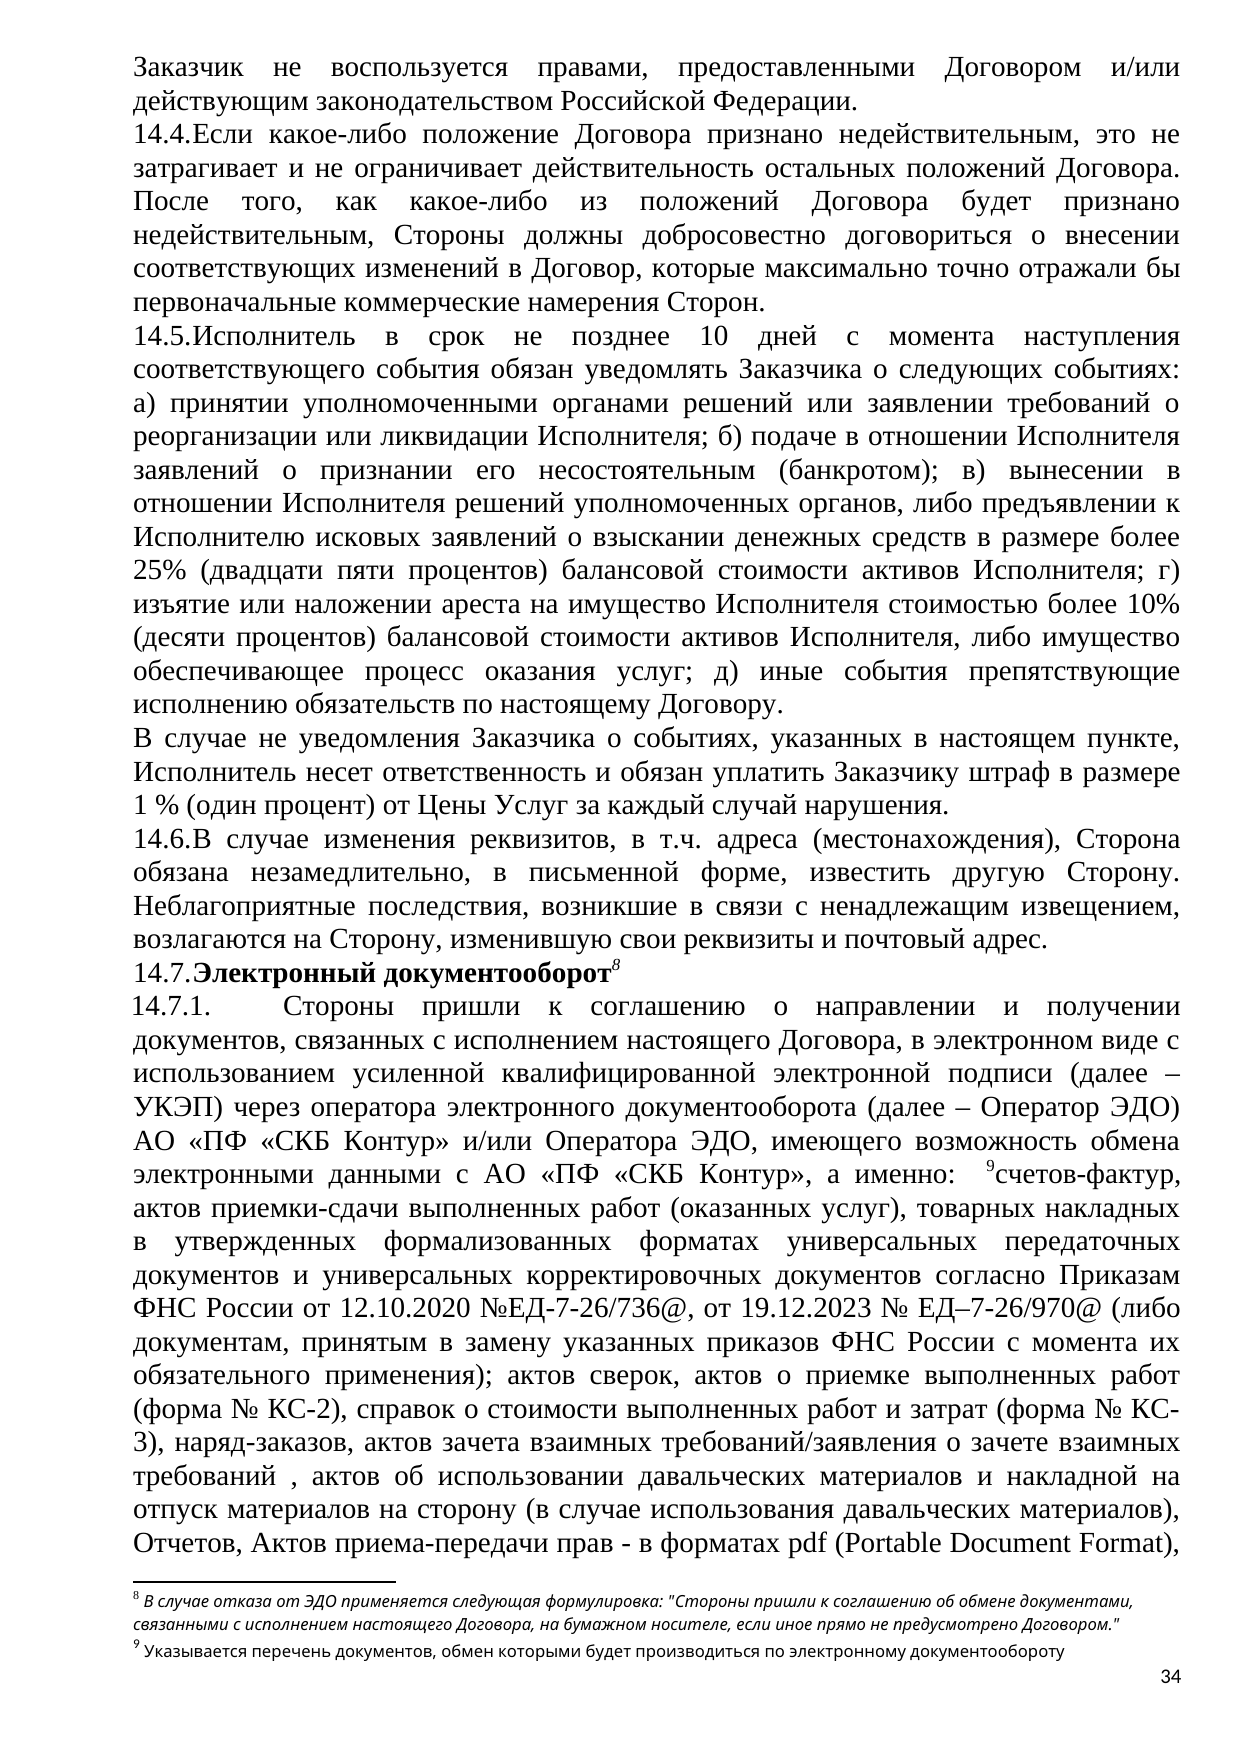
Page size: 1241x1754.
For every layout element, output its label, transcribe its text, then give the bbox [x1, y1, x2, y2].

text В случае не уведомления Заказчика о событиях, указанных в настоящем пункте, Исполнитель несет ответственность и обязан уплатить Заказчику штраф в размере 1 % (один процент) от Цены Услуг за каждый случай нарушения. [133, 720, 1181, 821]
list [131, 988, 1181, 1559]
list Электронный документооборот [133, 955, 1181, 988]
list Если какое-либо положение Договора признано недействительным, это не затрагивает и не ограничивает действительность остальных положений Договора. После того, как какое-либо из положений Договора будет признано недействительным, Стороны должны добросовестно договориться о внесении соответствующих изменений в Договор, которые максимально точно отражали бы первоначальные коммерческие намерения Сторон. [133, 116, 1181, 318]
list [133, 49, 1181, 116]
list Исполнитель в срок не позднее 10 дней с момента наступления соответствующего события обязан уведомлять Заказчика о следующих событиях: а) принятии уполномоченными органами решений или заявлении требований о реорганизации или ликвидации Исполнителя; б) подаче в отношении Исполнителя заявлений о признании его несостоятельным (банкротом); в) вынесении в отношении Исполнителя решений уполномоченных органов, либо предъявлении к Исполнителю исковых заявлений о взыскании денежных средств в размере более 25% (двадцати пяти процентов) балансовой стоимости активов Исполнителя; г) изъятие или наложении ареста на имущество Исполнителя стоимостью более 10% (десяти процентов) балансовой стоимости активов Исполнителя, либо имущество обеспечивающее процесс оказания услуг; д) иные события препятствующие исполнению обязательств по настоящему Договору. [133, 318, 1181, 720]
list В случае изменения реквизитов, в т.ч. адреса (местонахождения), Сторона обязана незамедлительно, в письменной форме, известить другую Сторону. Неблагоприятные последствия, возникшие в связи с ненадлежащим извещением, возлагаются на Сторону, изменившую свои реквизиты и почтовый адрес. [133, 821, 1181, 955]
